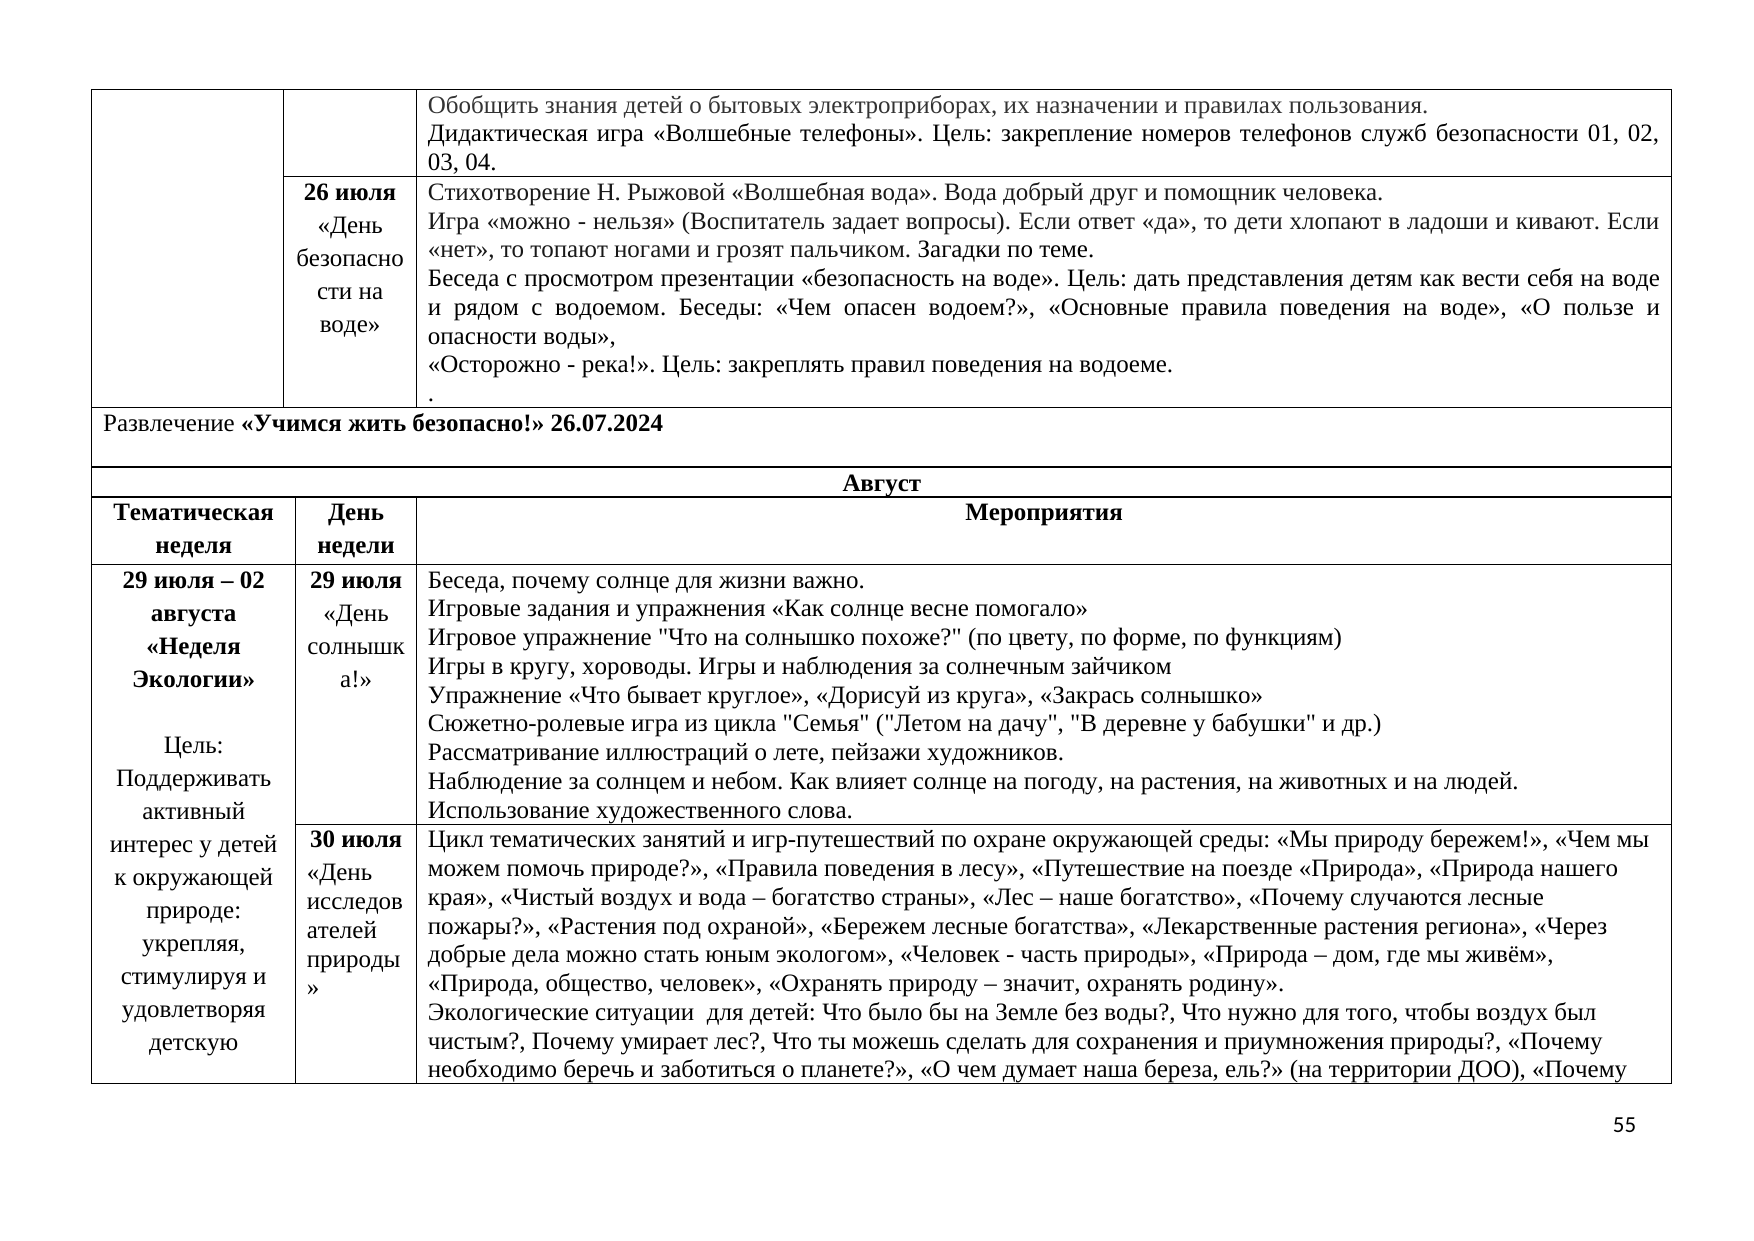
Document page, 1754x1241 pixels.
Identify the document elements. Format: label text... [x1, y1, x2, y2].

table_cell Беседа, почему солнце для жизни важно. Игровые задания и упражнения «Как солнце весне помогало» Игровое упражнение "Что на солнышко похоже?" (по цвету, по форме, по функциям) Игры в кругу, хороводы. Игры и наблюдения за солнечным зайчиком Упражнение «Что бывает круглое», «Дорисуй из круга», «Закрась солнышко» Сюжетно-ролевые игра из цикла "Семья" ("Летом на дачу", "В деревне у бабушки" и др.) Рассматривание иллюстраций о лете, пейзажи художников. Наблюдение за солнцем и небом. Как влияет солнце на погоду, на растения, на животных и на людей. Использование художественного слова. [417, 565, 1671, 823]
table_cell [284, 90, 416, 176]
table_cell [296, 825, 416, 1083]
table_cell 26 июля «День безопасности на воде» [284, 177, 416, 407]
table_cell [417, 825, 1671, 1083]
table_cell Стихотворение Н. Рыжовой «Волшебная вода». Вода добрый друг и помощник человека. Игра «можно - нельзя» (Воспитатель задает вопросы). Если ответ «да», то дети хлопают в ладоши и кивают. Если «нет», то топают ногами и грозят пальчиком. Загадки по теме. Беседа с просмотром презентации «безопасность на воде». Цель: дать представления детям как вести себя на воде и рядом с водоемом. Беседы: «Чем опасен водоем?», «Основные правила поведения на воде», «О пользе и опасности воды», «Осторожно - река!». Цель: закреплять правил поведения на водоеме. . [417, 177, 1671, 407]
table_cell Развлечение «Учимся жить безопасно!» 26.07.2024 [92, 408, 1671, 466]
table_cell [417, 90, 1671, 176]
table_cell Тематическая неделя [92, 498, 295, 564]
table_header Август [92, 468, 1671, 496]
table_cell Мероприятия [417, 498, 1671, 564]
table_cell День недели [296, 498, 416, 564]
table_cell 29 июля «День солнышка!» [296, 565, 416, 823]
table_cell 29 июля – 02 августа «Неделя Экологии» Цель: Поддерживать активный интерес у детей к окружающей природе: укрепляя, стимулируя и удовлетворяя детскую любознательность Формировать стремление проявлять заботу о сохранении природы. [92, 565, 295, 1083]
